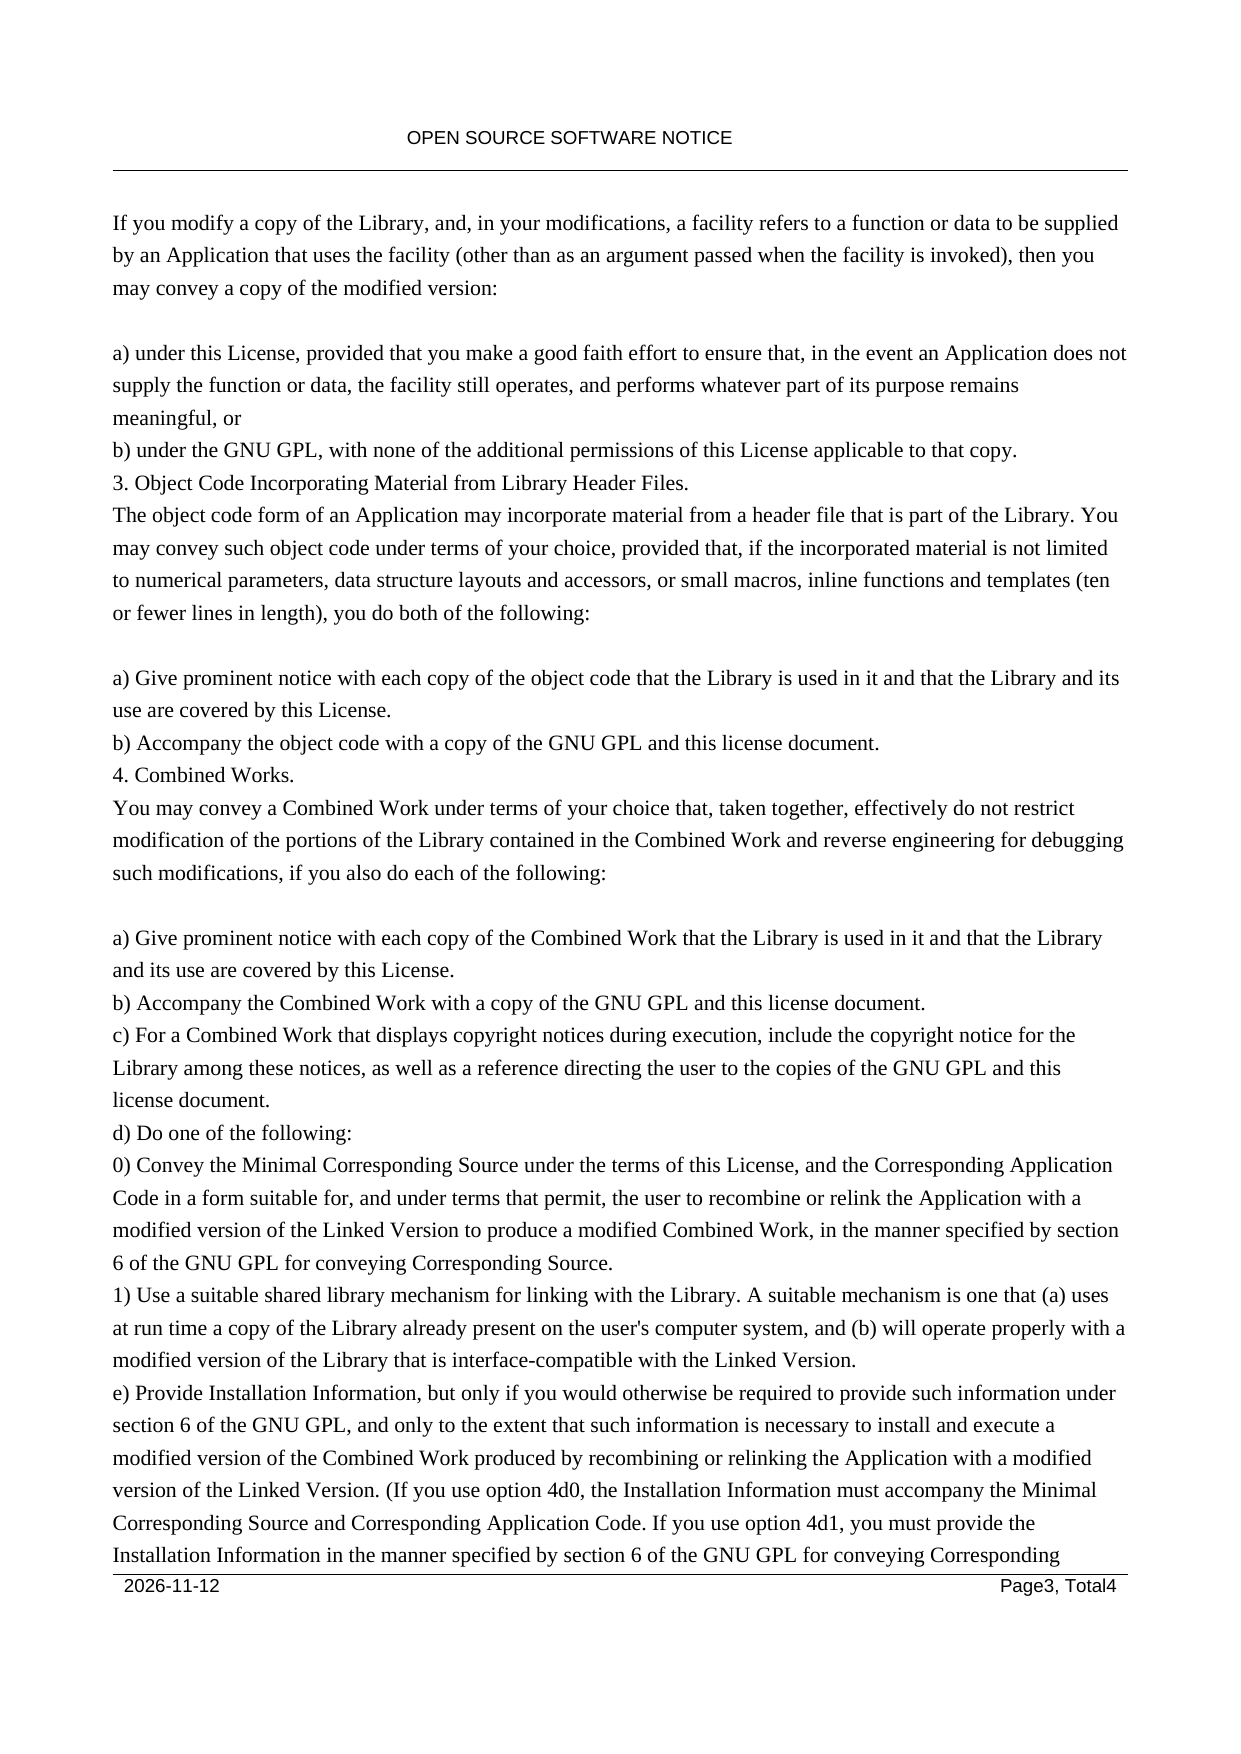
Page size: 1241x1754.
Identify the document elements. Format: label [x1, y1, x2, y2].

text [112, 206, 1128, 1571]
